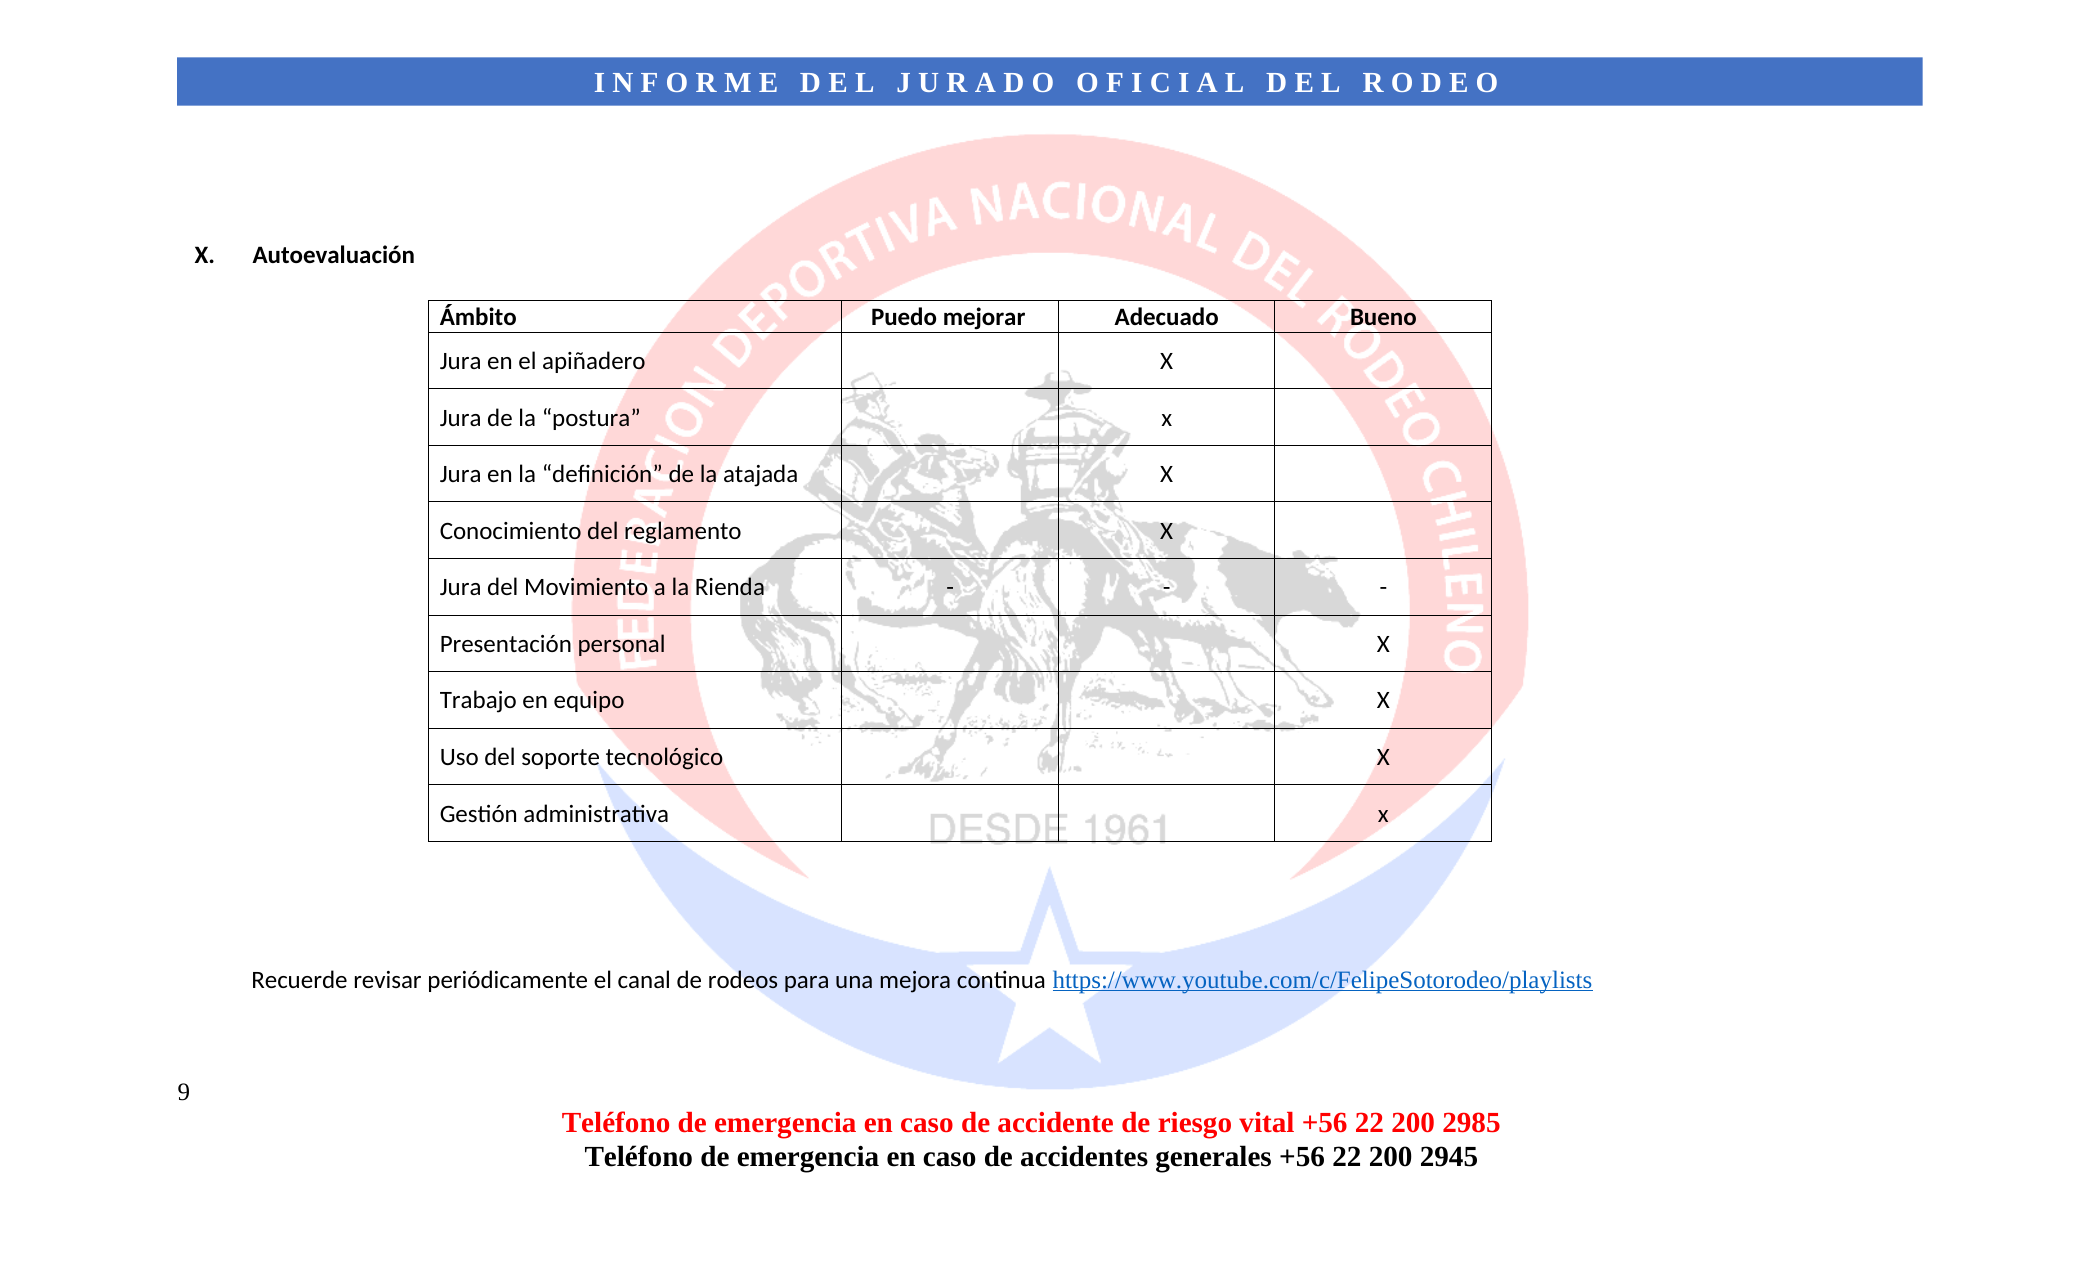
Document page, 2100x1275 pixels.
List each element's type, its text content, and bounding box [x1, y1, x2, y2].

table_cell [1059, 785, 1274, 841]
table_cell [1059, 616, 1274, 671]
table_cell x [1059, 389, 1274, 445]
table_cell [1059, 729, 1274, 784]
table_cell [1275, 502, 1491, 558]
text Recuerde revisar periódicamente el canal de rodeos para una mejora continua https://www.youtube.com/c/FelipeSotorodeo/playlists [251, 964, 1716, 994]
table_cell X [1059, 446, 1274, 501]
table_cell Conocimiento del reglamento [429, 502, 841, 558]
table_header Ámbito [429, 301, 841, 332]
table_cell [842, 446, 1058, 501]
table_cell Trabajo en equipo [429, 672, 841, 728]
table_cell [1275, 446, 1491, 501]
table_cell - [1059, 559, 1274, 614]
table_cell x [1275, 785, 1491, 841]
table_cell - [842, 559, 1058, 614]
table_cell X [1059, 502, 1274, 558]
table_cell X [1059, 333, 1274, 388]
table_cell Gestión administrativa [429, 785, 841, 841]
table_header Adecuado [1059, 301, 1274, 332]
list Autoevaluación [215, 239, 1716, 270]
table_cell - [1275, 559, 1491, 614]
table_cell [842, 502, 1058, 558]
table_cell Jura del Movimiento a la Rienda [429, 559, 841, 614]
table_cell [842, 672, 1058, 728]
table_cell X [1275, 729, 1491, 784]
table_cell [1275, 389, 1491, 445]
table_cell [842, 729, 1058, 784]
table_cell [842, 389, 1058, 445]
table_cell Jura de la “postura” [429, 389, 841, 445]
table_cell [842, 616, 1058, 671]
table_cell [842, 333, 1058, 388]
table_cell Jura en el apiñadero [429, 333, 841, 388]
table_cell Uso del soporte tecnológico [429, 729, 841, 784]
table_cell [842, 785, 1058, 841]
table_cell X [1275, 616, 1491, 671]
table_cell Presentación personal [429, 616, 841, 671]
table_cell [1275, 333, 1491, 388]
table_cell X [1275, 672, 1491, 728]
table_cell [1059, 672, 1274, 728]
table_cell Jura en la “definición” de la atajada [429, 446, 841, 501]
table_header Bueno [1275, 301, 1491, 332]
table_header Puedo mejorar [842, 301, 1058, 332]
